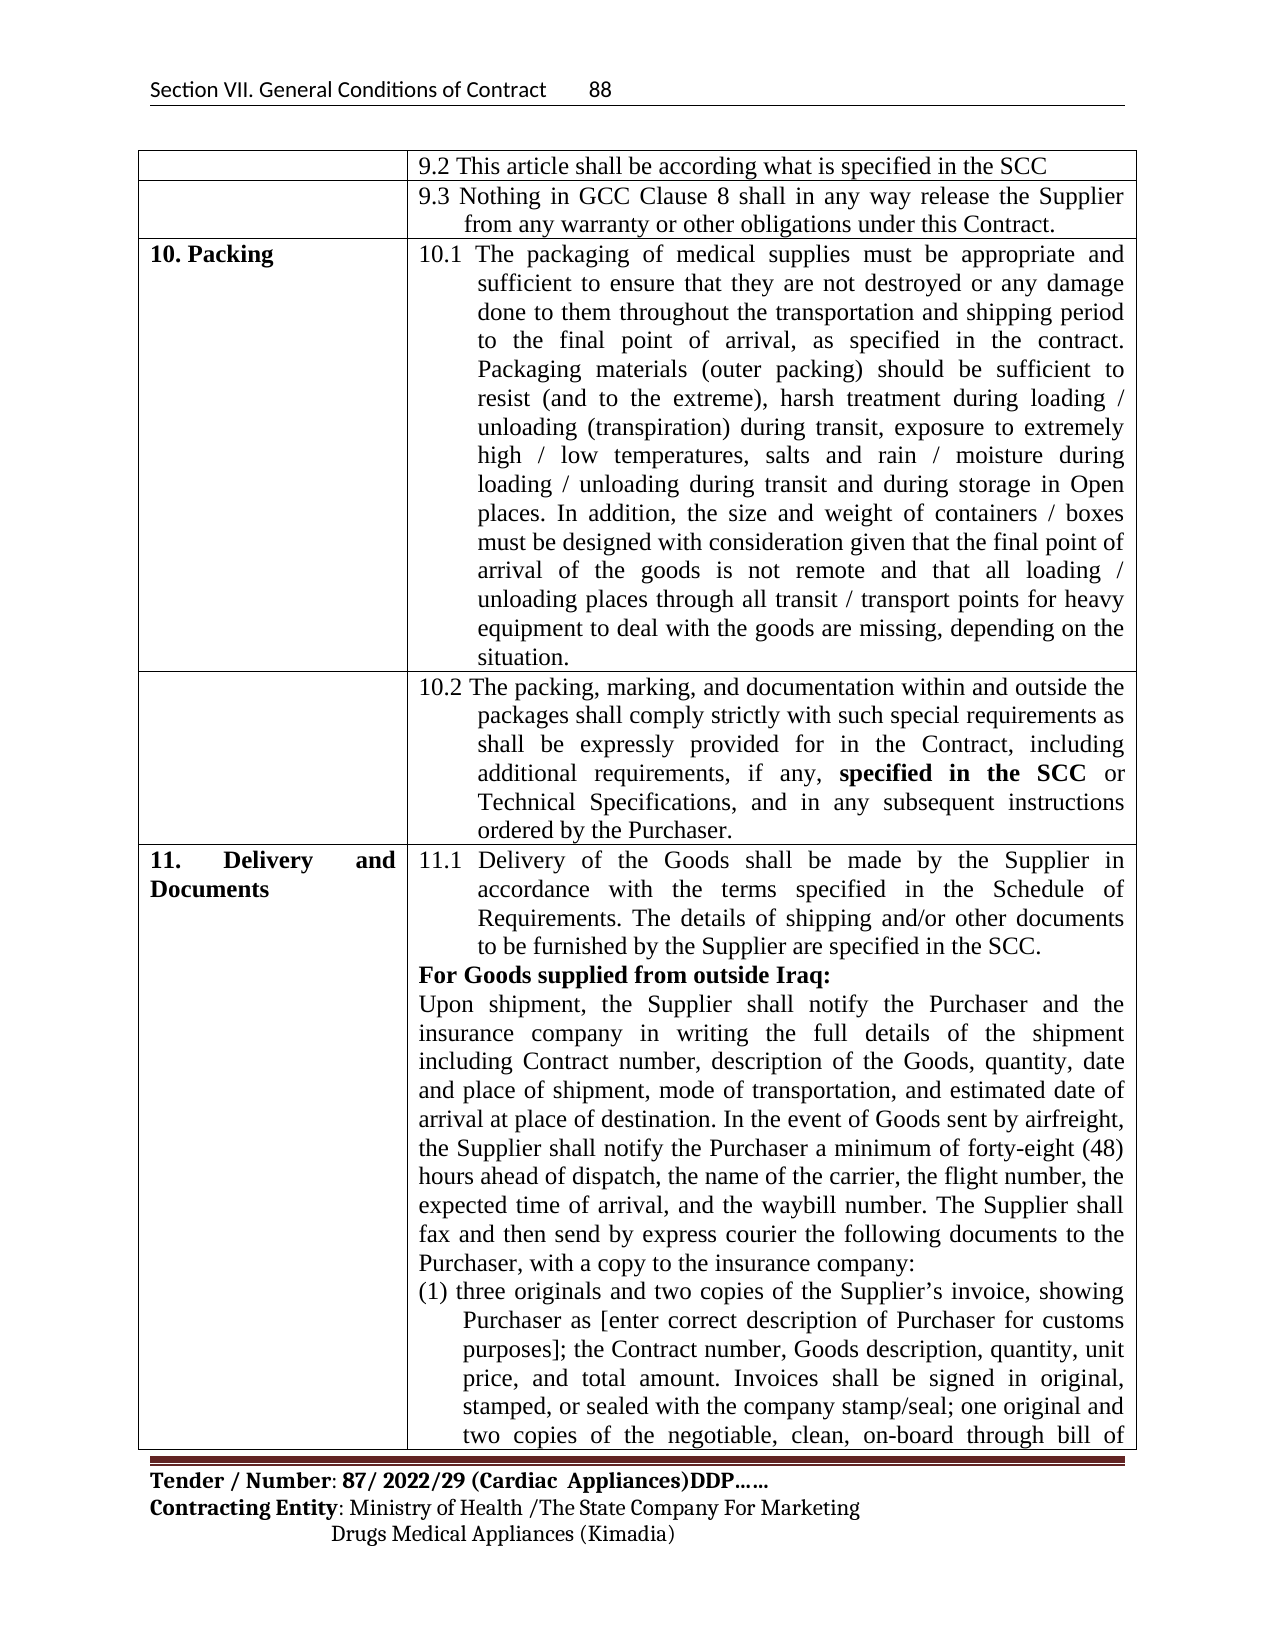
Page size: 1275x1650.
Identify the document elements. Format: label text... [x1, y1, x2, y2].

table_cell [139, 181, 407, 238]
table_cell 10. Packing [139, 239, 407, 671]
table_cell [139, 845, 407, 1449]
table_cell 9.2 This article shall be according what is specified in the SCC [408, 151, 1136, 180]
table_cell 9.3 Nothing in GCC Clause 8 shall in any way release the Supplier from any warranty or other obligations under this Contract. [408, 181, 1136, 238]
table_cell 10.2 The packing, marking, and documentation within and outside the packages shall comply strictly with such special requirements as shall be expressly provided for in the Contract, including additional requirements, if any, specified in the SCC or Technical Specifications, and in any subsequent instructions ordered by the Purchaser. [408, 672, 1136, 844]
table_cell [139, 151, 407, 180]
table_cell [408, 845, 1136, 1449]
table_cell [139, 672, 407, 844]
table_cell 10.1 The packaging of medical supplies must be appropriate and sufficient to ensure that they are not destroyed or any damage done to them throughout the transportation and shipping period to the final point of arrival, as specified in the contract. Packaging materials (outer packing) should be sufficient to resist (and to the extreme), harsh treatment during loading / unloading (transpiration) during transit, exposure to extremely high / low temperatures, salts and rain / moisture during loading / unloading during transit and during storage in Open places. In addition, the size and weight of containers / boxes must be designed with consideration given that the final point of arrival of the goods is not remote and that all loading / unloading places through all transit / transport points for heavy equipment to deal with the goods are missing, depending on the situation. [408, 239, 1136, 671]
